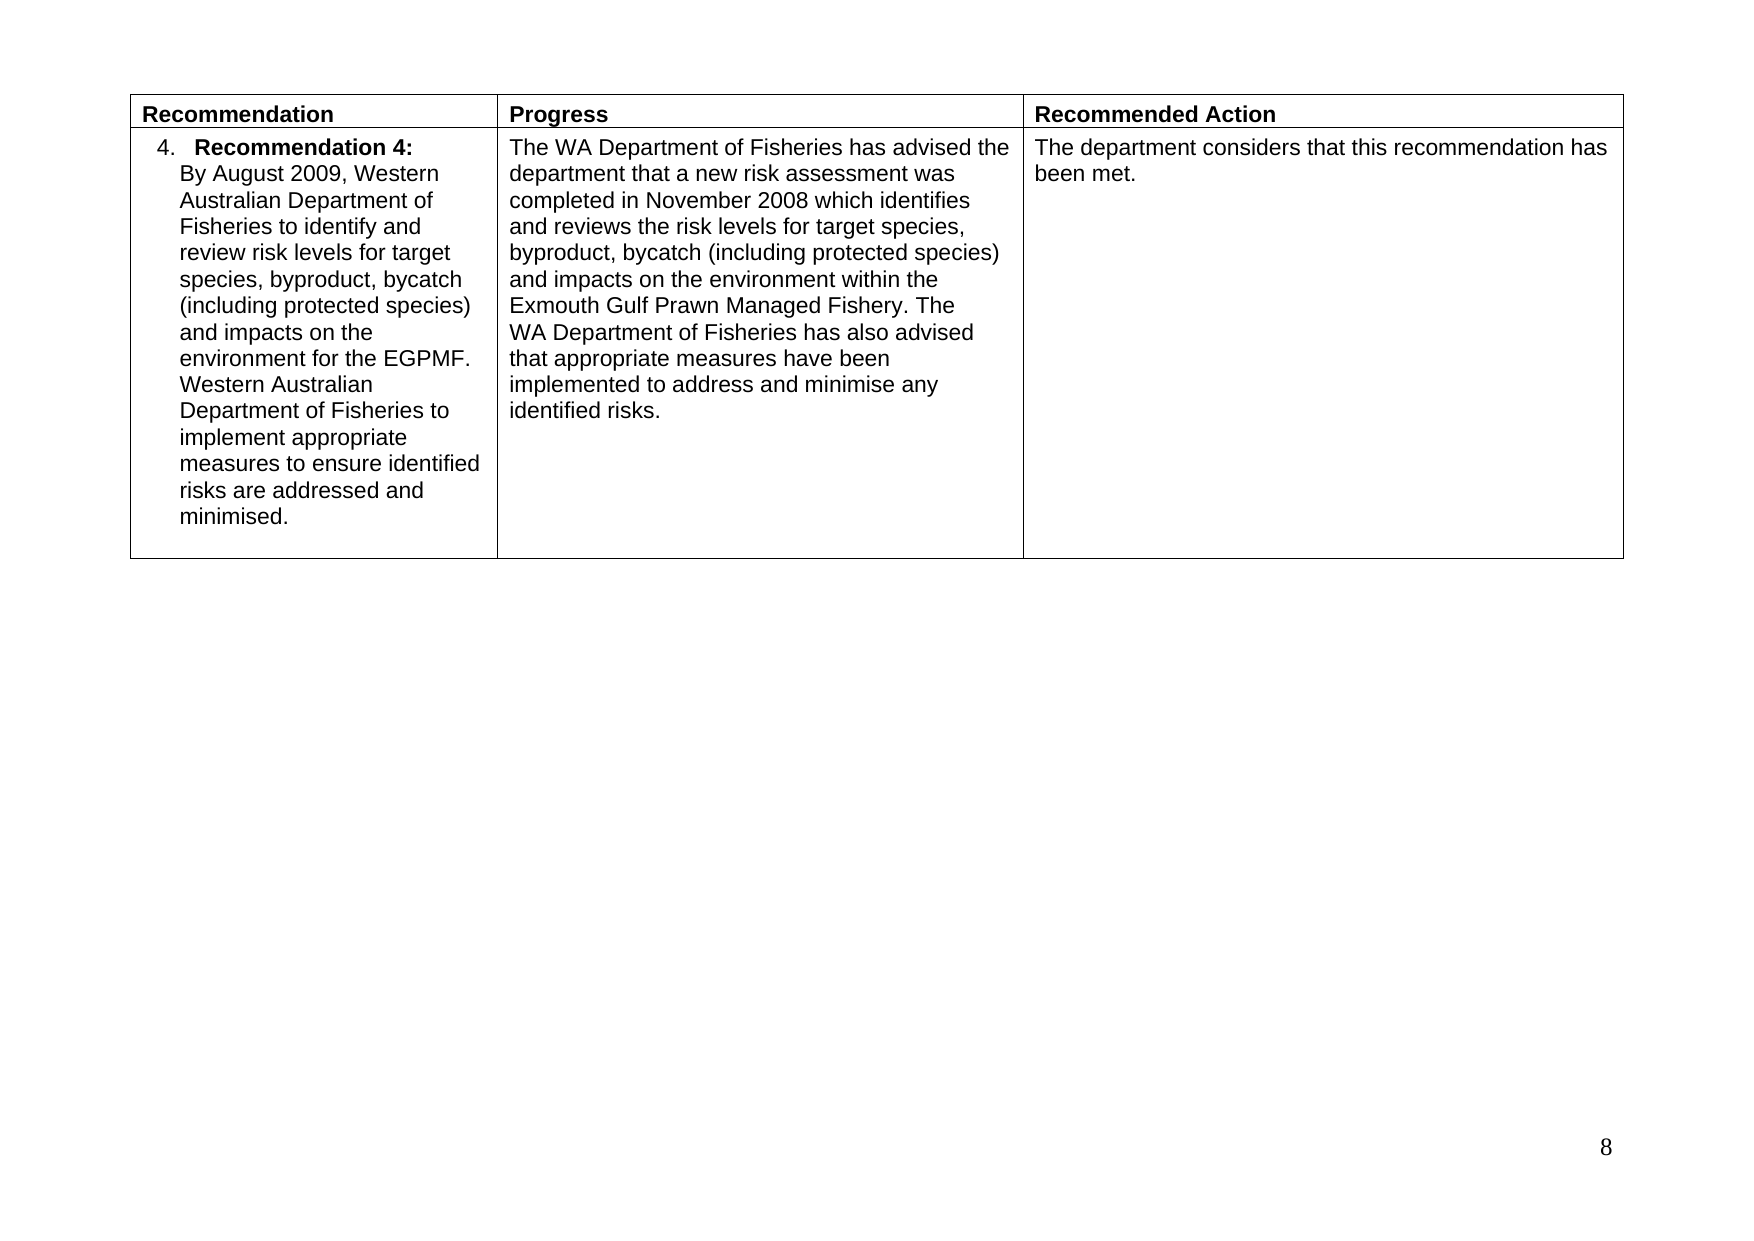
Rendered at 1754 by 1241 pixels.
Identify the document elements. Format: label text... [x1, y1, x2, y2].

table_cell The WA Department of Fisheries has advised the department that a new risk assessment was completed in November 2008 which identifies and reviews the risk levels for target species, byproduct, bycatch (including protected species) and impacts on the environment within the Exmouth Gulf Prawn Managed Fishery. The WA Department of Fisheries has also advised that appropriate measures have been implemented to address and minimise any identified risks. [498, 128, 1023, 558]
table_cell The department considers that this recommendation has been met. [1024, 128, 1623, 558]
table_header Recommended Action [1024, 95, 1623, 127]
table_header Progress [498, 95, 1023, 127]
table_cell Recommendation 4: By August 2009, Western Australian Department of Fisheries to identify and review risk levels for target species, byproduct, bycatch (including protected species) and impacts on the environment for the EGPMF. Western Australian Department of Fisheries to implement appropriate measures to ensure identified risks are addressed and minimised. [131, 128, 497, 558]
table_header Recommendation [131, 95, 497, 127]
